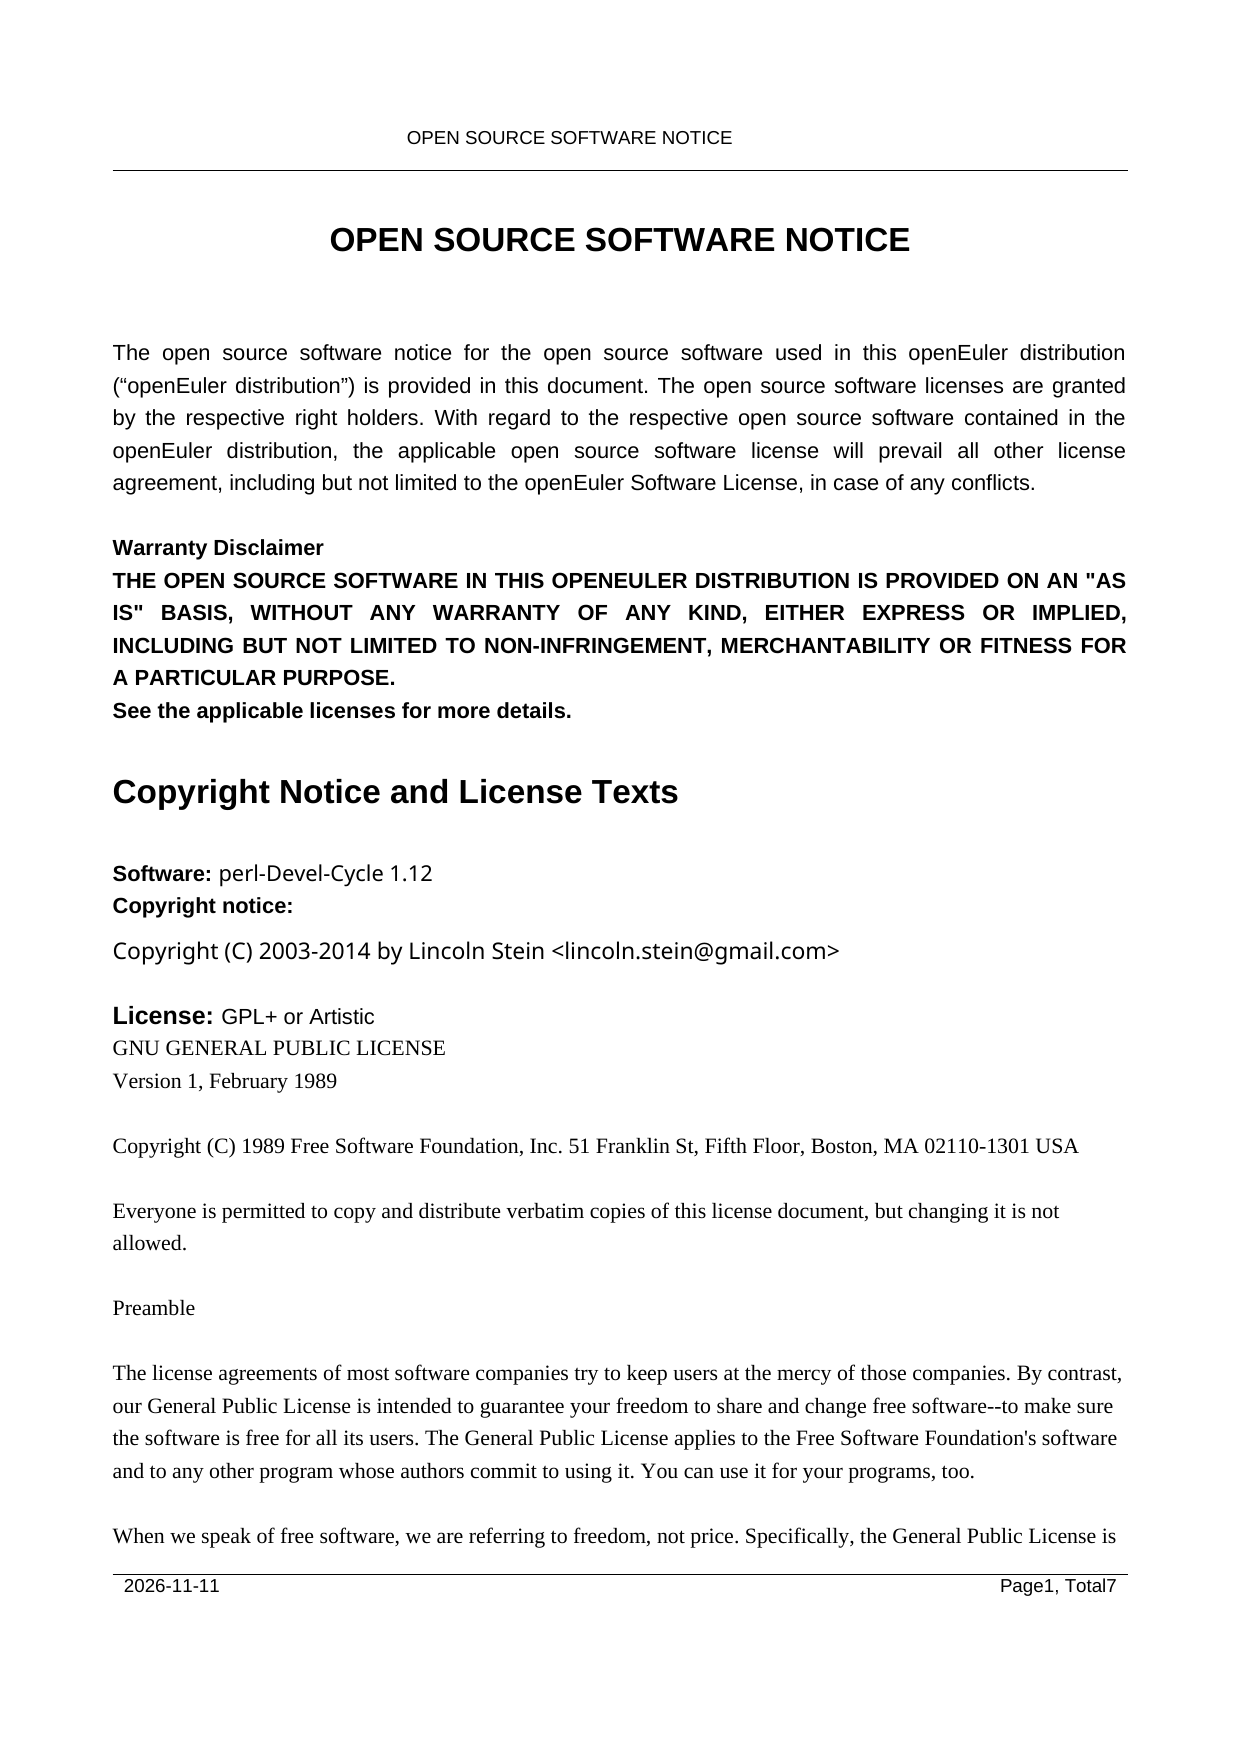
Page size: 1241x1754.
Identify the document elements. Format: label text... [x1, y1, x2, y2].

text Warranty Disclaimer [112, 531, 1128, 564]
text OPEN SOURCE SOFTWARE NOTICE [112, 206, 1128, 271]
text THE OPEN SOURCE SOFTWARE IN THIS OPENEULER DISTRIBUTION IS PROVIDED ON AN "AS IS" BASIS, WITHOUT ANY WARRANTY OF ANY KIND, EITHER EXPRESS OR IMPLIED, INCLUDING BUT NOT LIMITED TO NON-INFRINGEMENT, MERCHANTABILITY OR FITNESS FOR A PARTICULAR PURPOSE. See the applicable licenses for more details. [112, 564, 1128, 726]
text Copyright notice: [112, 889, 1128, 921]
text Copyright Notice and License Texts [112, 759, 1128, 824]
title Software: perl-Devel-Cycle 1.12 [112, 856, 1128, 889]
text Copyright (C) 2003-2014 by Lincoln Stein <lincoln.stein@gmail.com> [112, 934, 1128, 999]
text License: GPL+ or Artistic [112, 999, 1128, 1031]
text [112, 1031, 1128, 1551]
text The open source software notice for the open source software used in this openEuler distribution (“openEuler distribution”) is provided in this document. The open source software licenses are granted by the respective right holders. With regard to the respective open source software contained in the openEuler distribution, the applicable open source software license will prevail all other license agreement, including but not limited to the openEuler Software License, in case of any conflicts. [112, 336, 1128, 499]
